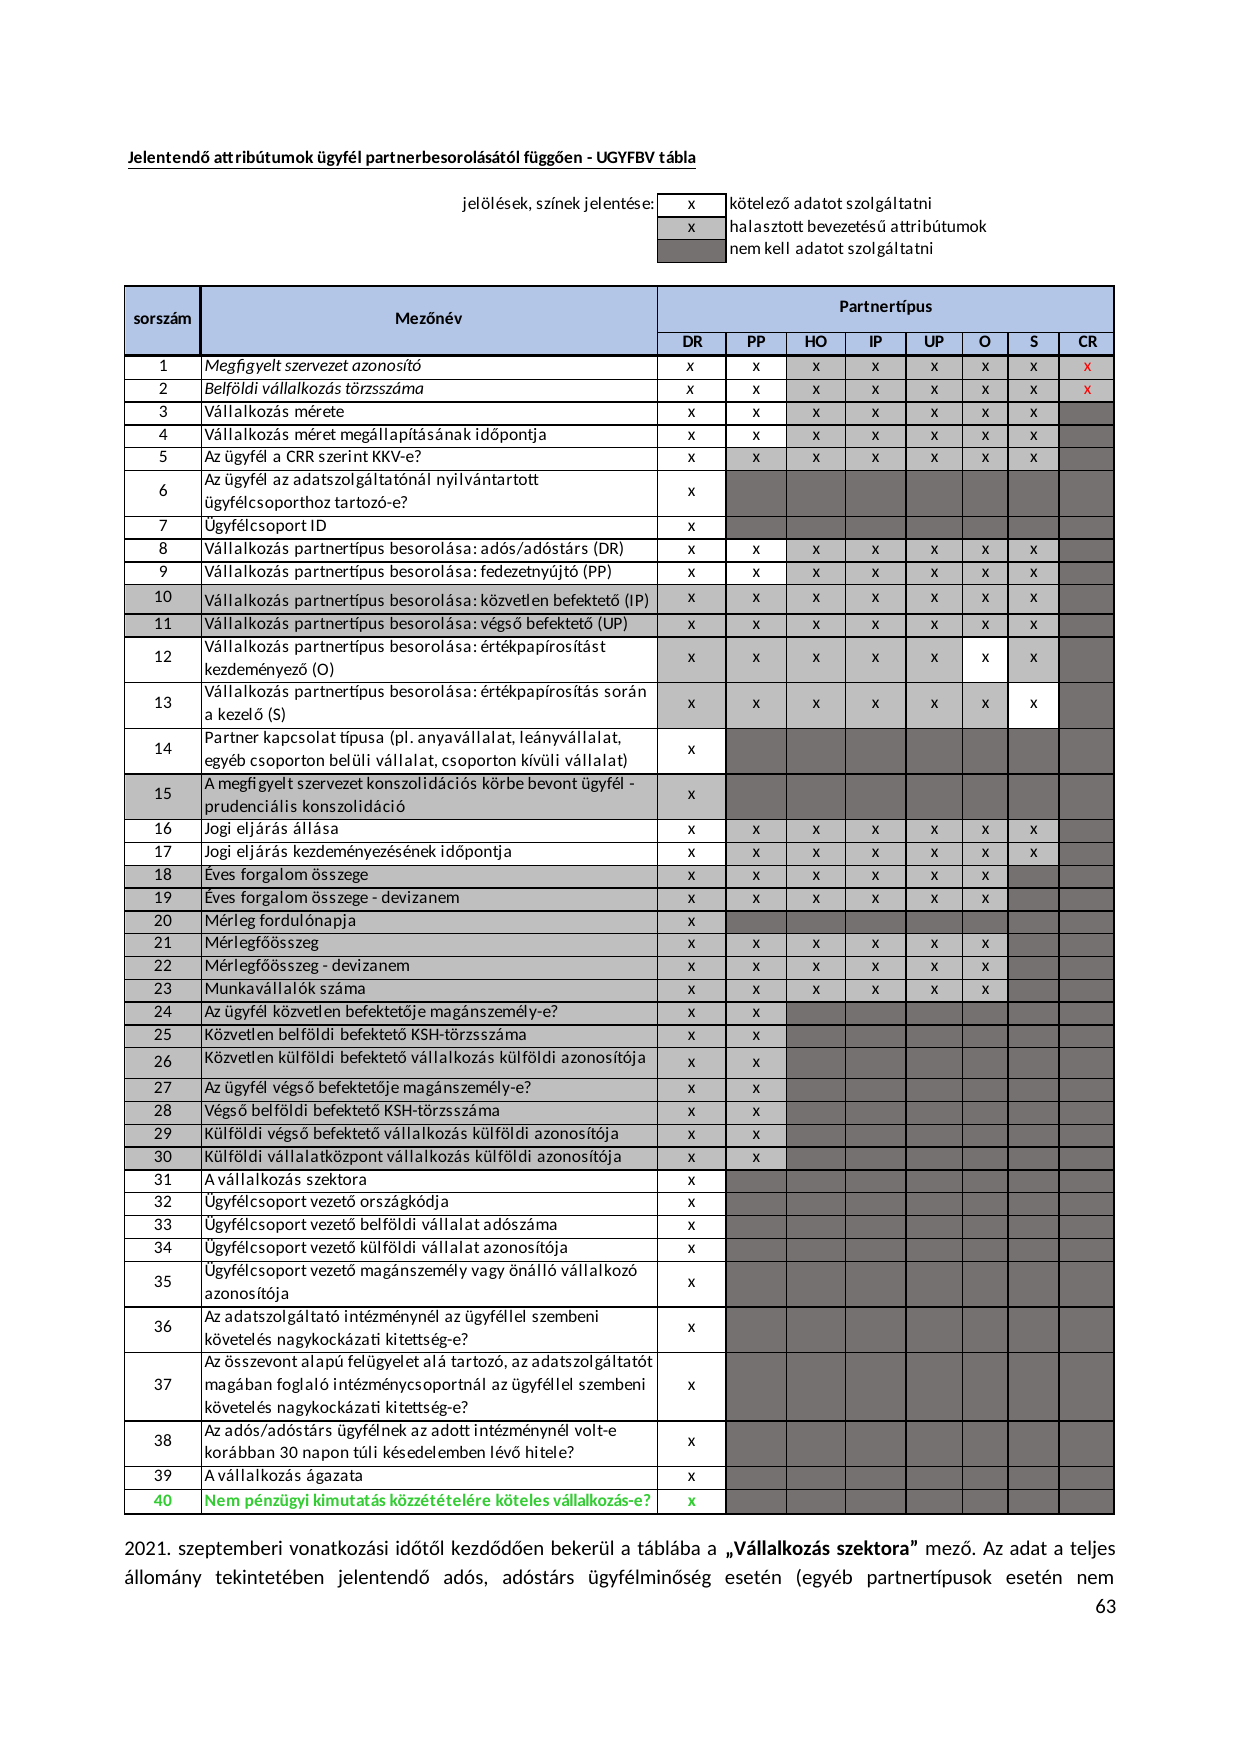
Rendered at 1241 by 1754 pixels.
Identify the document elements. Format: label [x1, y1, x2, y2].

text [124, 1535, 1116, 1590]
